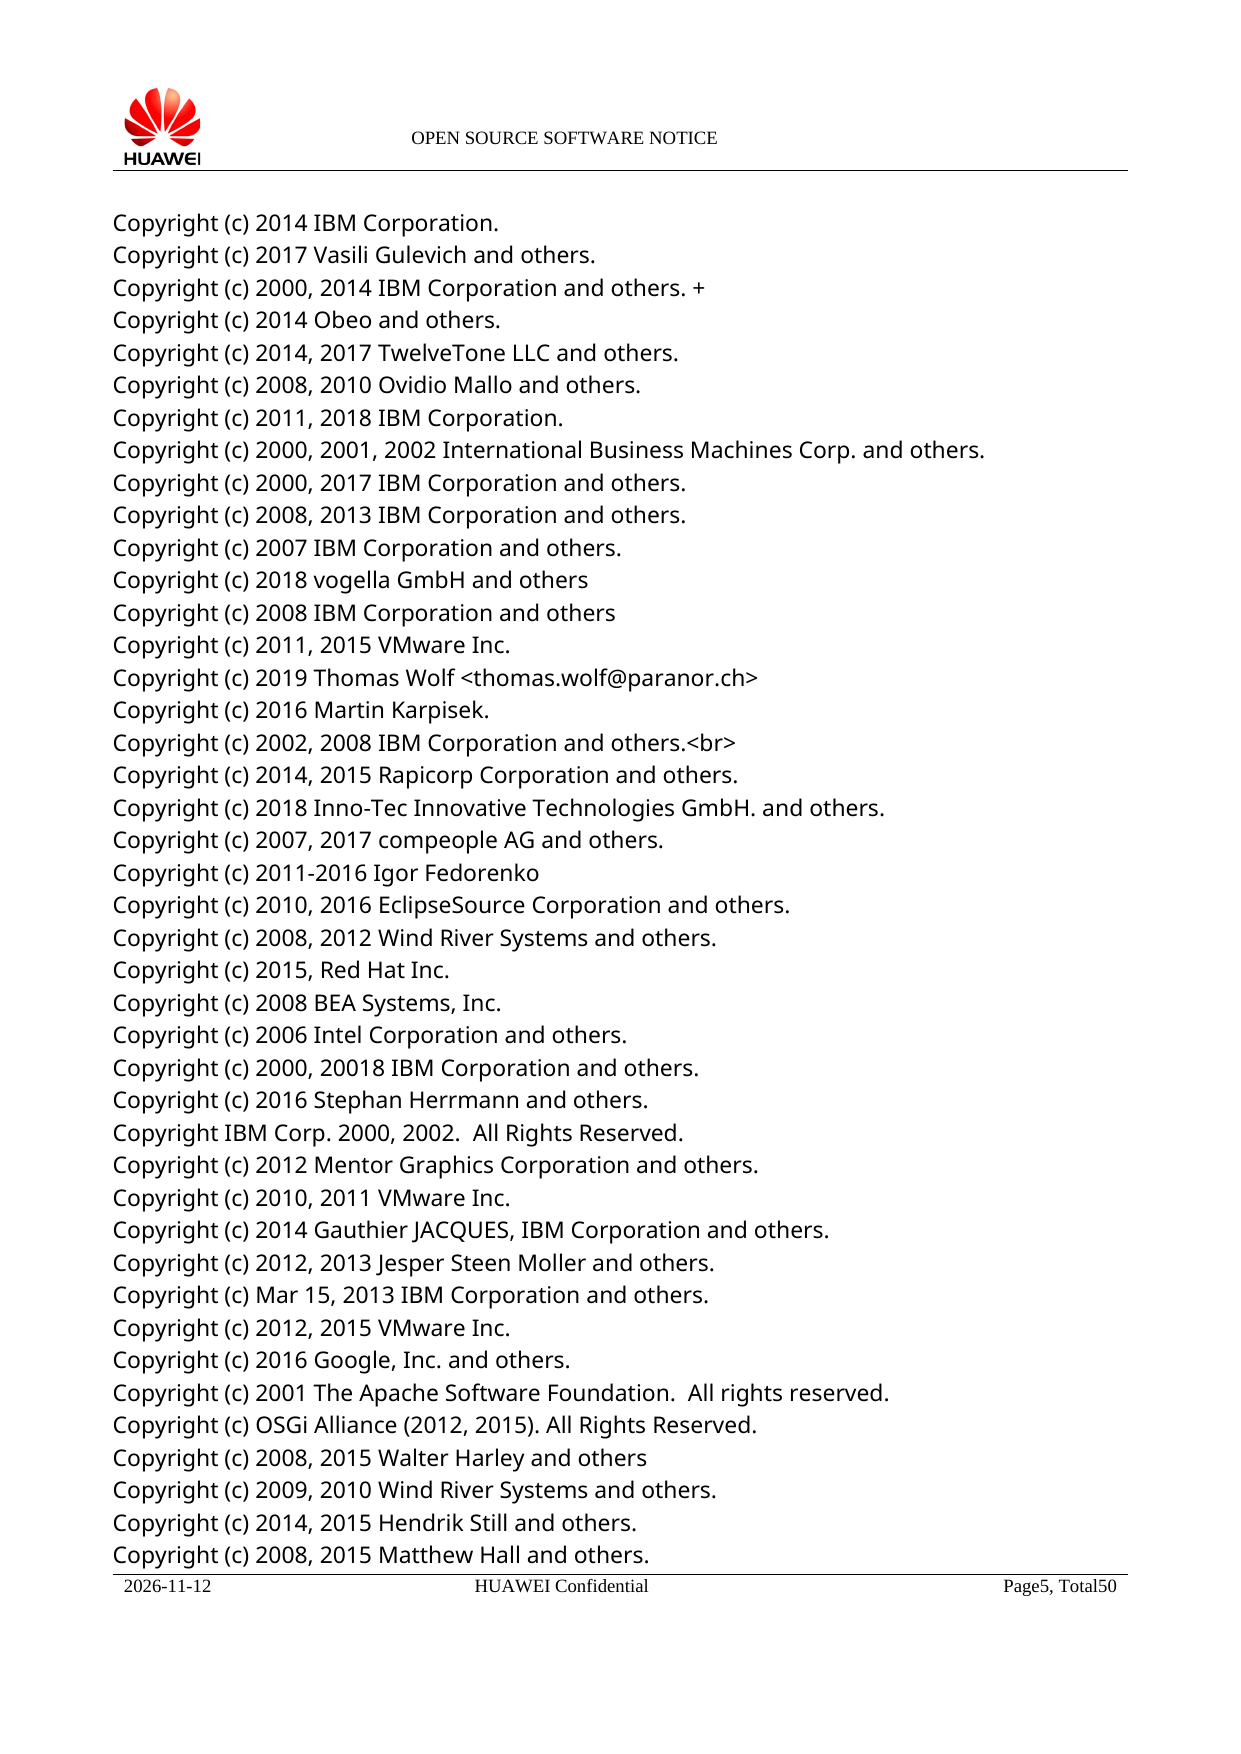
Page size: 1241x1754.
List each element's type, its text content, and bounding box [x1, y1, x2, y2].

picture [124, 88, 201, 165]
